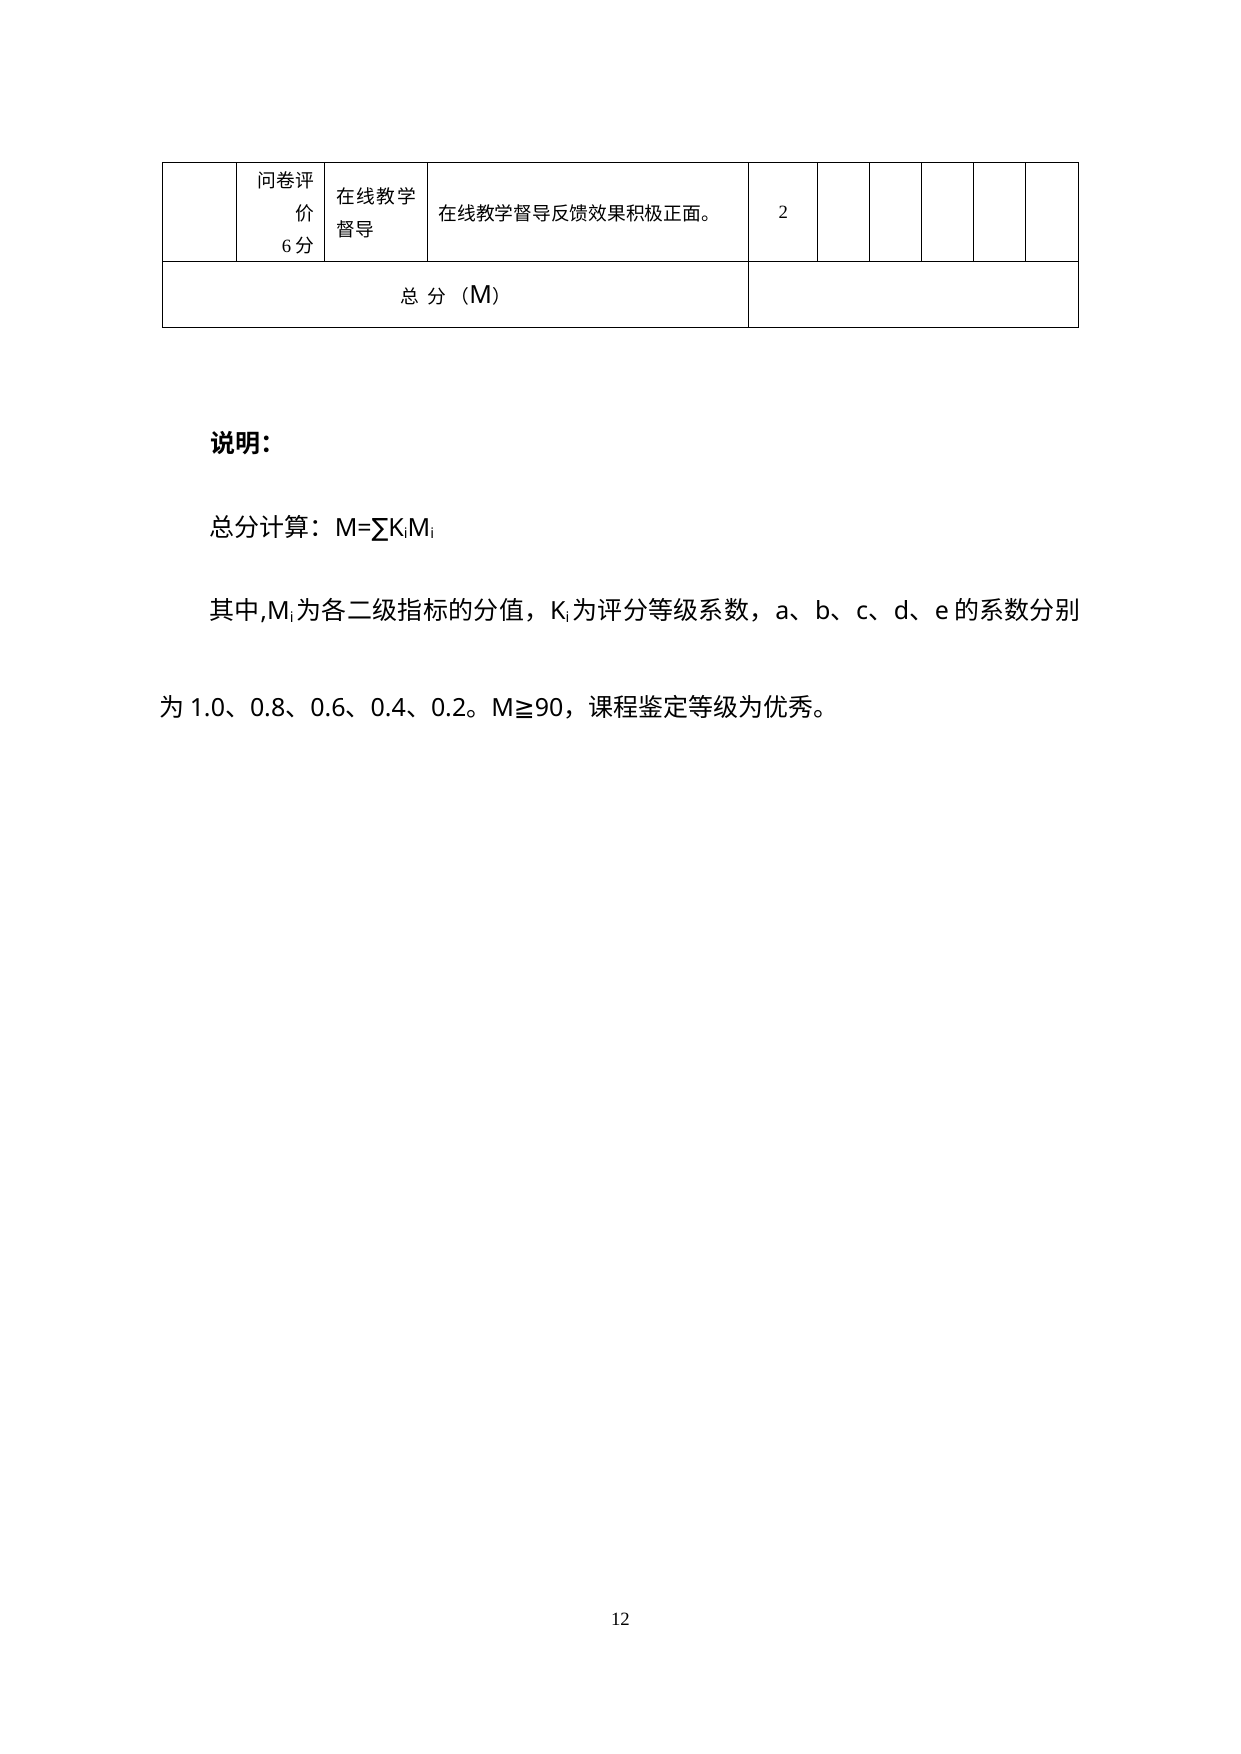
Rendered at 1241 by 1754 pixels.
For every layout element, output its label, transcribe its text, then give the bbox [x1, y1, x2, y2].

table_cell 在线教学督导 [325, 163, 427, 261]
table_cell 3-2学习效果问卷评价 6分 [237, 163, 324, 261]
text 总分计算：M=∑KiMi [159, 493, 1081, 558]
text 其中,Mi为各二级指标的分值，Ki为评分等级系数，a、b、c、d、e的系数分别为1.0、0.8、0.6、0.4、0.2。M≧90，课程鉴定等级为优秀。 [159, 576, 1081, 738]
table_cell [870, 163, 921, 261]
table_cell [818, 163, 869, 261]
table_cell [974, 163, 1025, 261]
text 说明： [159, 409, 1081, 474]
table_cell 总 分 （M） [163, 262, 748, 327]
table_cell 在线教学督导反馈效果积极正面。 [428, 163, 748, 261]
table_cell 2 [749, 163, 817, 261]
table_cell [749, 262, 1078, 327]
table_cell [922, 163, 973, 261]
table_cell [1026, 163, 1078, 261]
